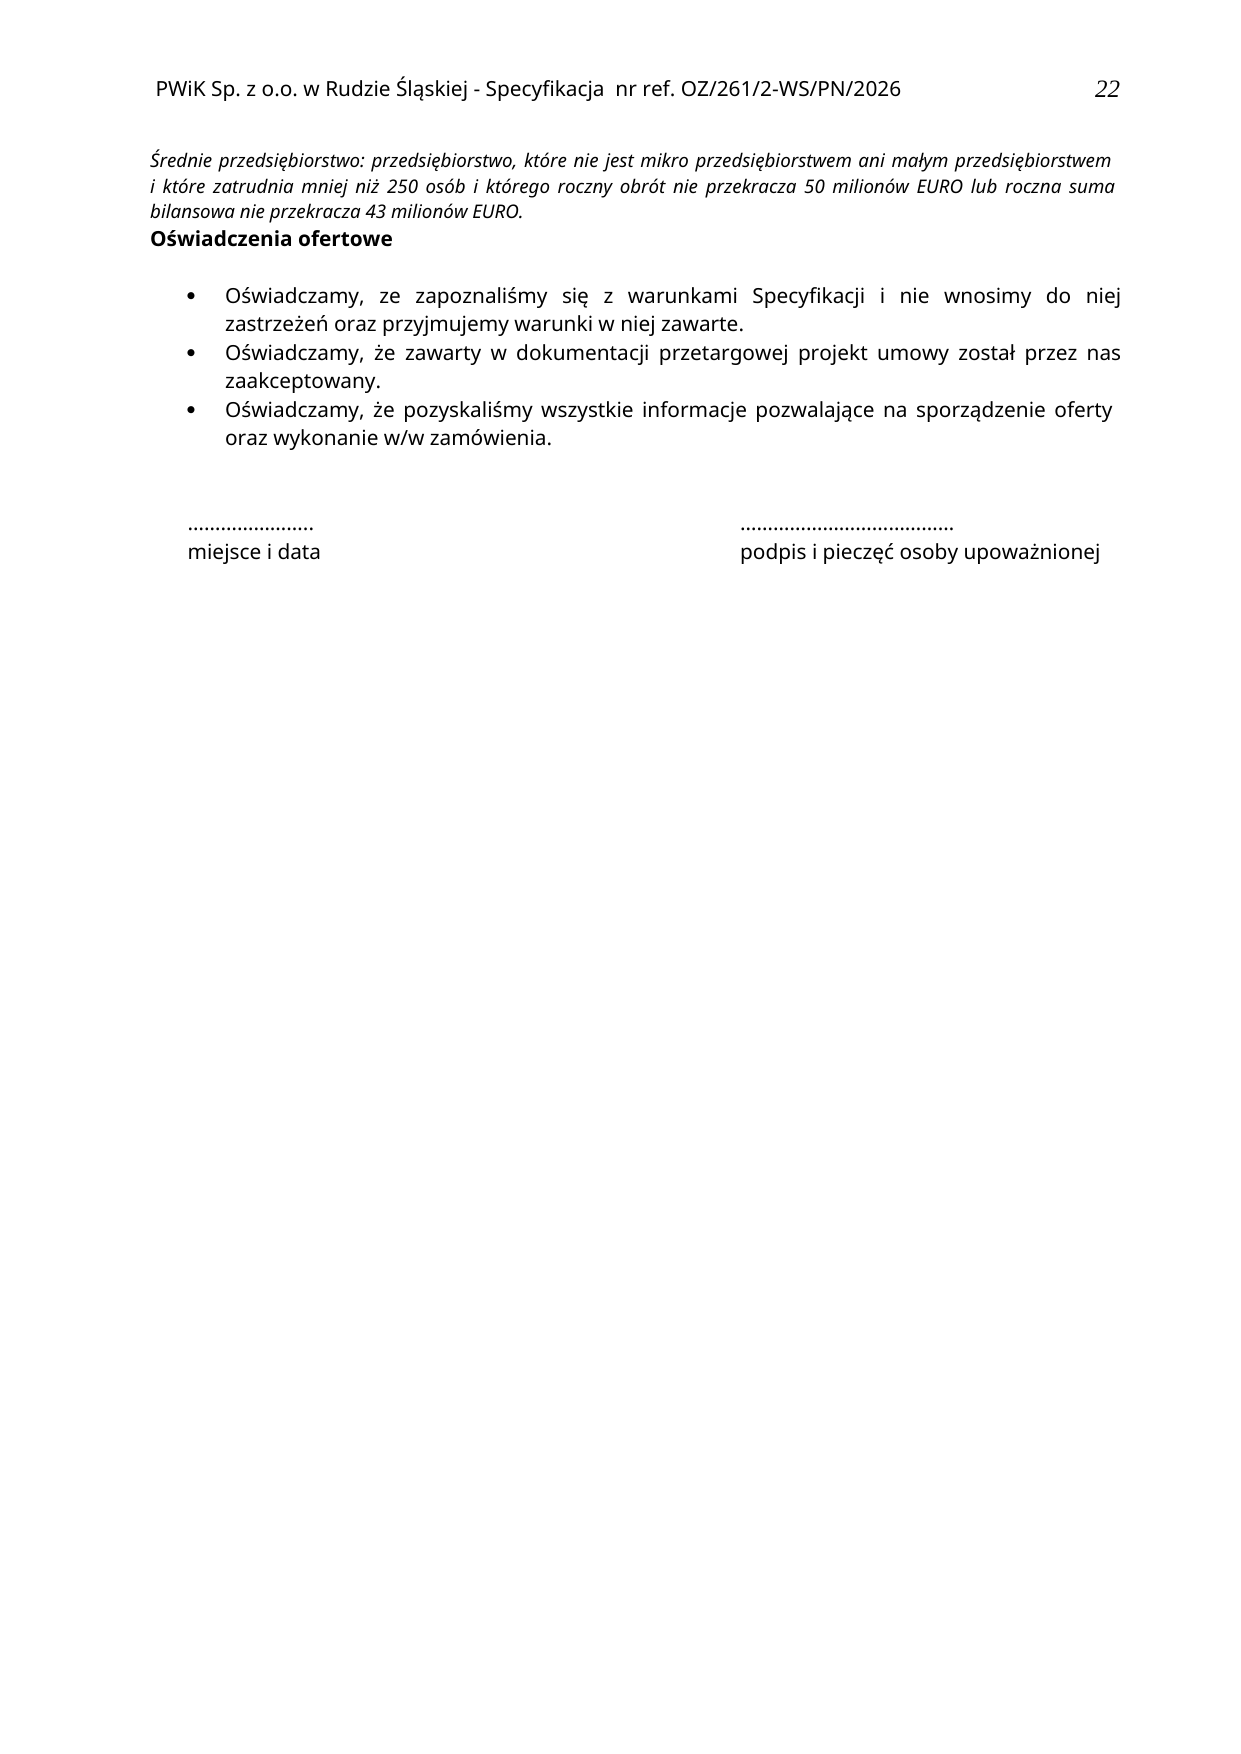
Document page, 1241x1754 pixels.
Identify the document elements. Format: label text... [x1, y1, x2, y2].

text ………………….. ………………………………… [187, 508, 1122, 537]
text Średnie przedsiębiorstwo: przedsiębiorstwo, które nie jest mikro przedsiębiorstwem ani małym przedsiębiorstwem i które zatrudnia mniej niż 250 osób i którego roczny obrót nie przekracza 50 milionów EURO lub roczna suma bilansowa nie przekracza 43 milionów EURO. [150, 148, 1119, 224]
list Oświadczamy, ze zapoznaliśmy się z warunkami Specyfikacji i nie wnosimy do niej zastrzeżeń oraz przyjmujemy warunki w niej zawarte. [187, 281, 1122, 338]
text Oświadczenia ofertowe [150, 224, 1122, 253]
list Oświadczamy, że zawarty w dokumentacji przetargowej projekt umowy został przez nas zaakceptowany. [187, 338, 1122, 395]
list Oświadczamy, że pozyskaliśmy wszystkie informacje pozwalające na sporządzenie oferty oraz wykonanie w/w zamówienia. [187, 395, 1122, 452]
text miejsce i data podpis i pieczęć osoby upoważnionej [187, 537, 1122, 565]
